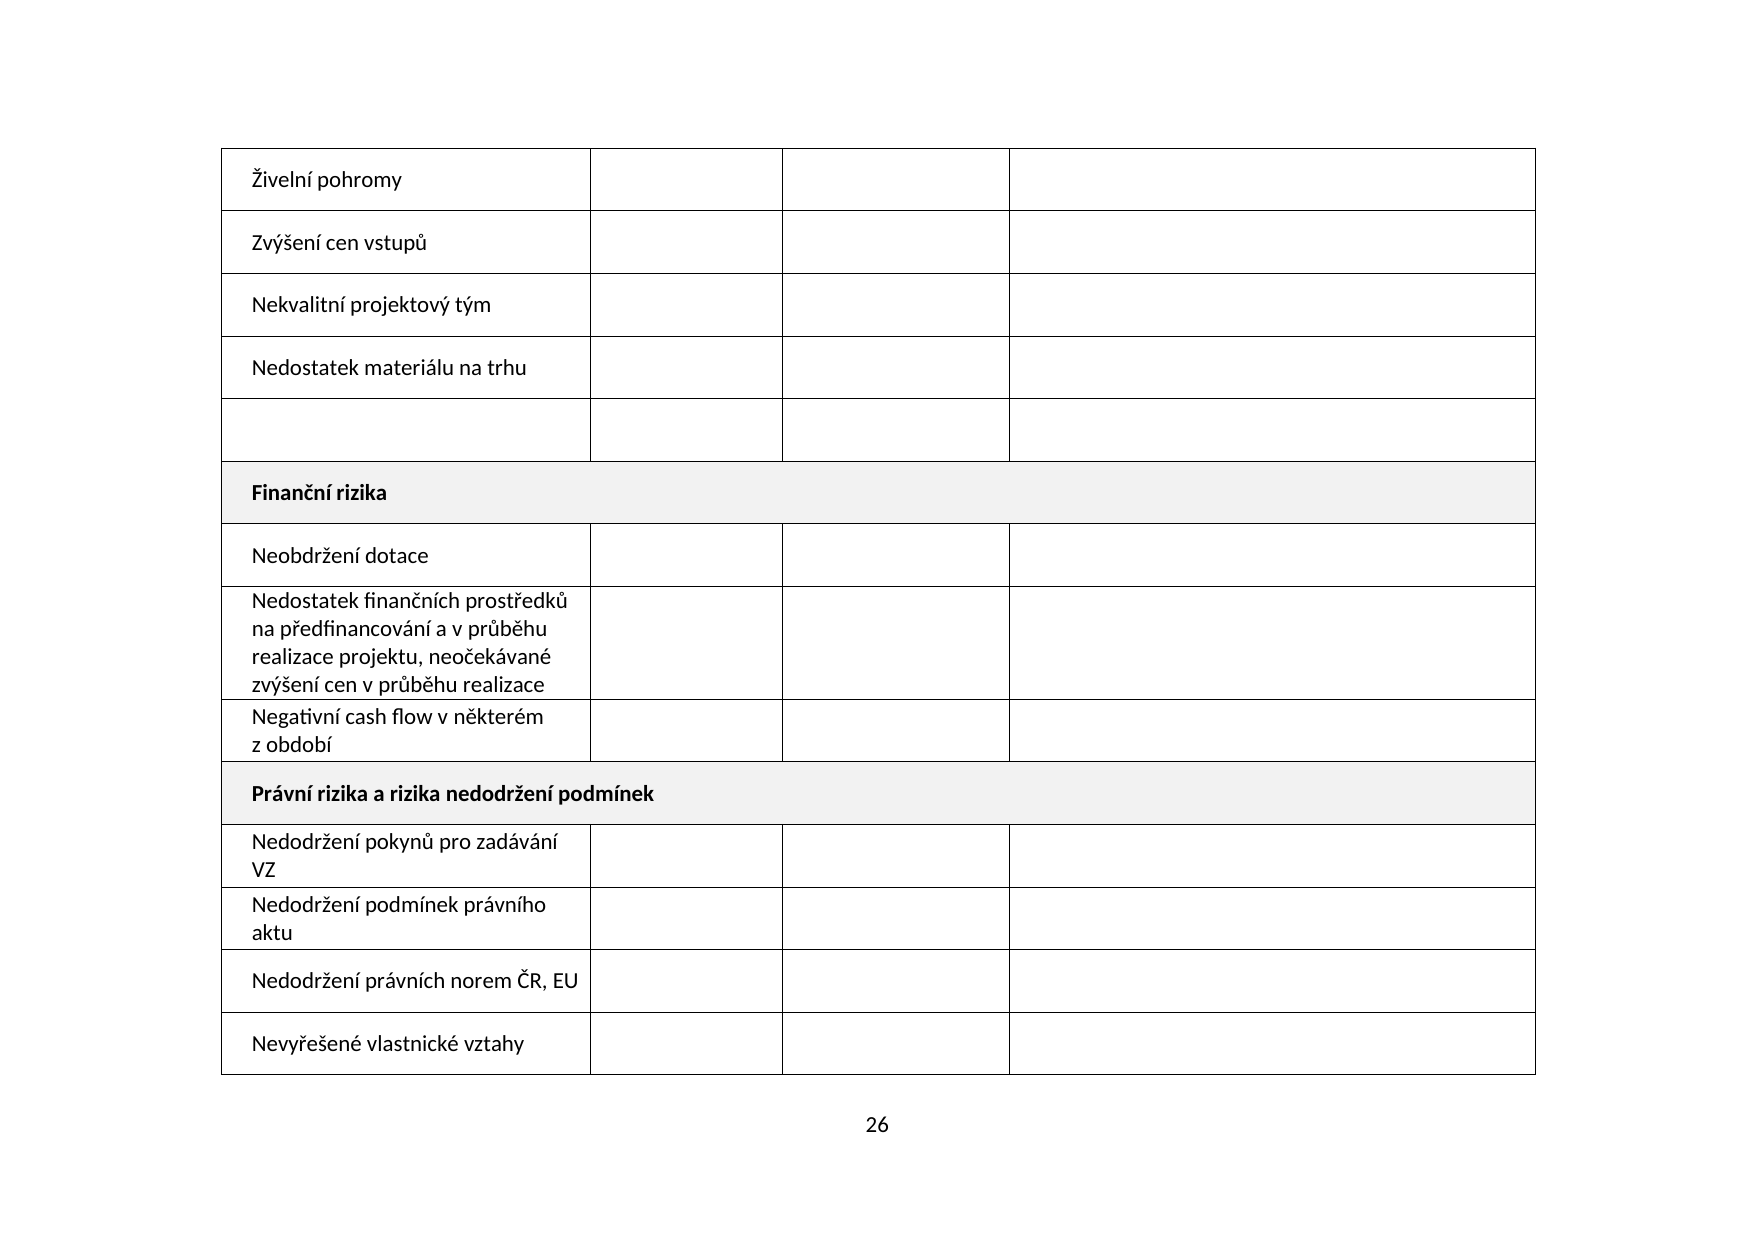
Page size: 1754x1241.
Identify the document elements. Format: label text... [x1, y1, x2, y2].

table_cell [1010, 524, 1535, 586]
table_cell [1010, 274, 1535, 336]
table_cell Nekvalitní projektový tým [222, 274, 590, 336]
table_cell Právní rizika a rizika nedodržení podmínek [222, 762, 1535, 824]
table_cell [591, 399, 782, 461]
table_cell [783, 1013, 1009, 1074]
table_cell [783, 524, 1009, 586]
table_cell [783, 274, 1009, 336]
table_cell [783, 700, 1009, 761]
table_cell [591, 825, 782, 886]
table_cell [1010, 700, 1535, 761]
table_cell [591, 274, 782, 336]
table_cell Nevyřešené vlastnické vztahy [222, 1013, 590, 1074]
table_cell Zvýšení cen vstupů [222, 211, 590, 273]
table_cell [783, 950, 1009, 1012]
table_cell [591, 888, 782, 949]
table_cell [1010, 1013, 1535, 1074]
table_cell [591, 149, 782, 210]
table_cell [1010, 337, 1535, 398]
table_cell [783, 337, 1009, 398]
table_cell [783, 825, 1009, 886]
table_cell [783, 888, 1009, 949]
table_cell Nedostatek finančních prostředků na předfinancování a v průběhu realizace projektu, neočekávané zvýšení cen v průběhu realizace [222, 587, 590, 698]
table_cell [783, 211, 1009, 273]
table_cell [222, 399, 590, 461]
table_cell [591, 950, 782, 1012]
table_cell Nedodržení právních norem ČR, EU [222, 950, 590, 1012]
table_cell [591, 337, 782, 398]
table_cell [1010, 888, 1535, 949]
table_cell [783, 399, 1009, 461]
table_cell [591, 211, 782, 273]
table_cell [1010, 149, 1535, 210]
table_cell [591, 587, 782, 698]
table_cell [591, 700, 782, 761]
table_cell [591, 524, 782, 586]
table_cell Nedodržení podmínek právního aktu [222, 888, 590, 949]
table_cell Finanční rizika [222, 462, 1535, 523]
table_cell Živelní pohromy [222, 149, 590, 210]
table_cell [783, 149, 1009, 210]
table_cell Nedodržení pokynů pro zadávání VZ [222, 825, 590, 886]
table_cell [1010, 587, 1535, 698]
table_cell [1010, 211, 1535, 273]
table_cell Nedostatek materiálu na trhu [222, 337, 590, 398]
table_cell [1010, 825, 1535, 886]
table_cell [1010, 399, 1535, 461]
table_cell Neobdržení dotace [222, 524, 590, 586]
table_cell Negativní cash flow v některém z období [222, 700, 590, 761]
table_cell [1010, 950, 1535, 1012]
table_cell [591, 1013, 782, 1074]
table_cell [783, 587, 1009, 698]
